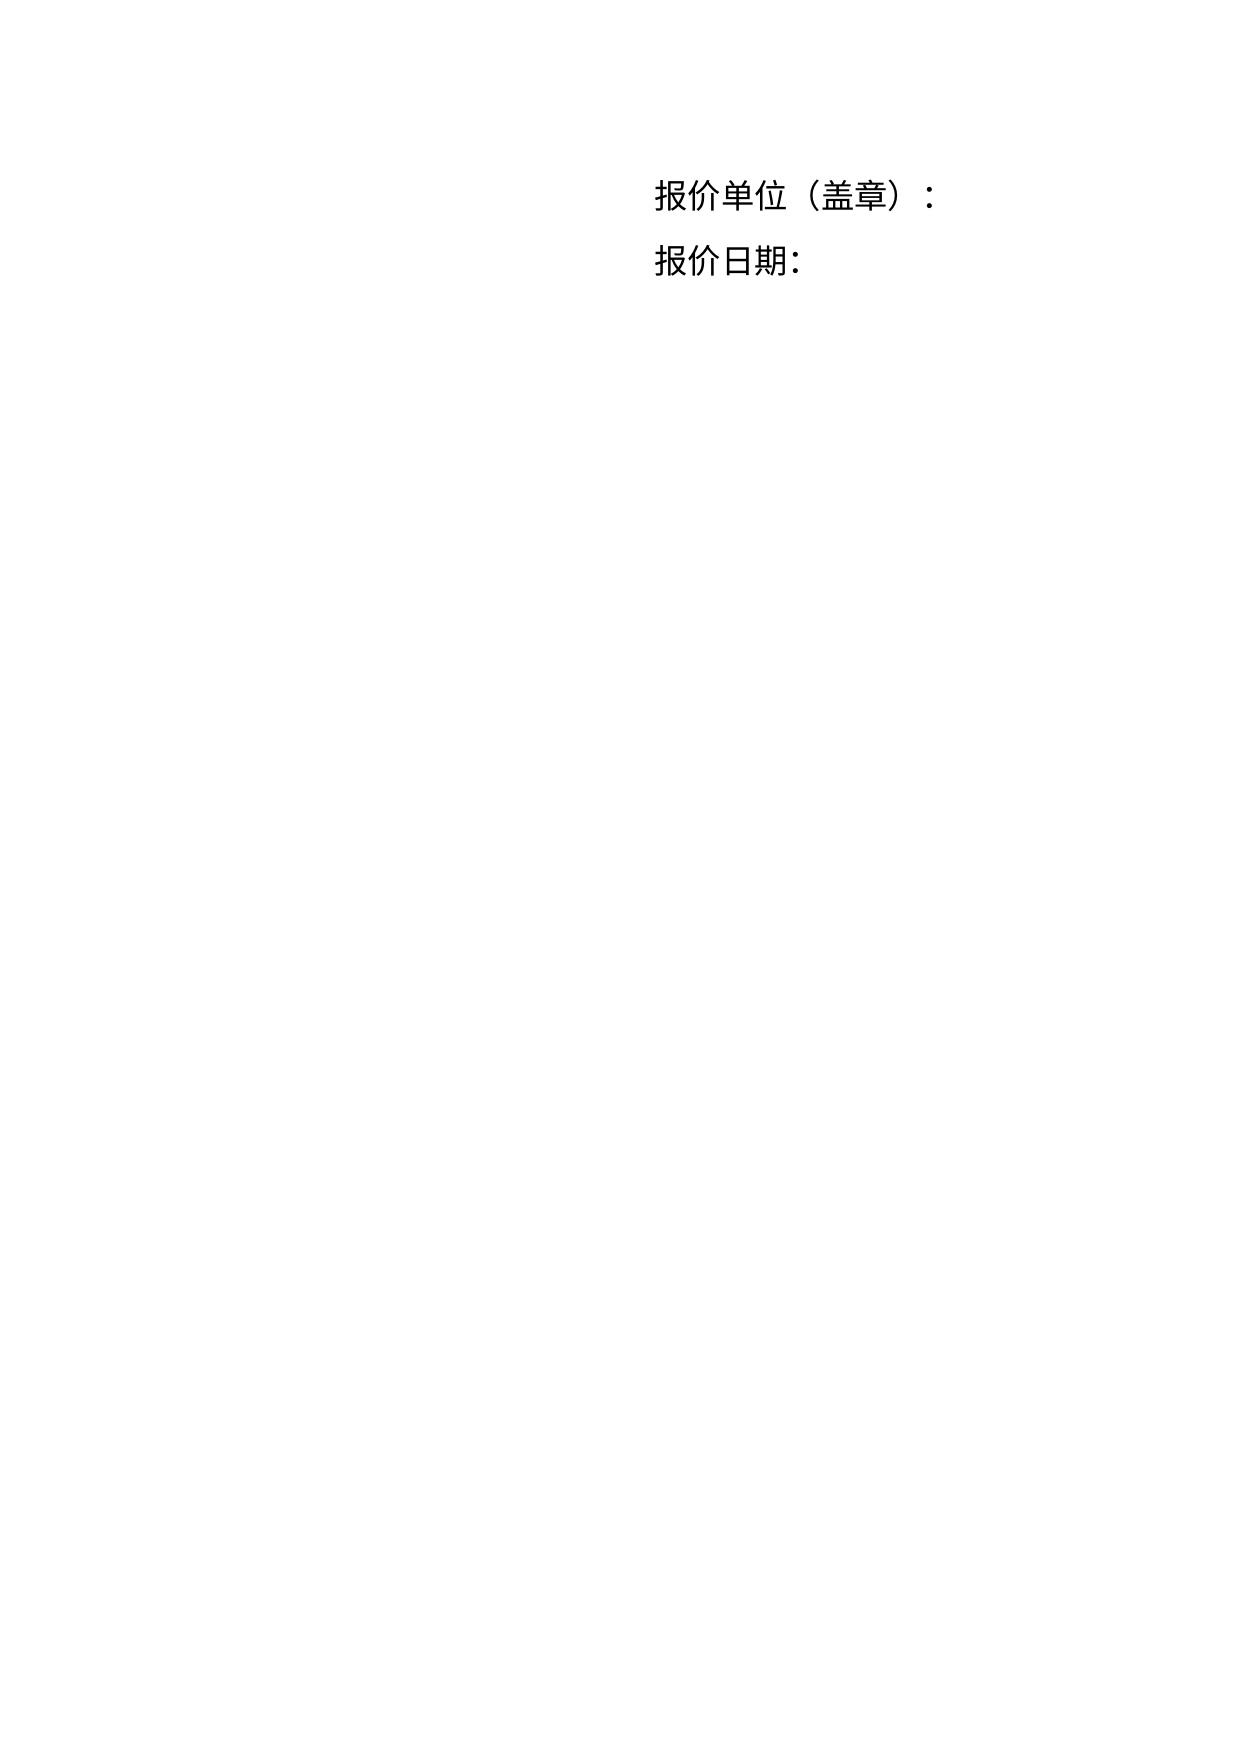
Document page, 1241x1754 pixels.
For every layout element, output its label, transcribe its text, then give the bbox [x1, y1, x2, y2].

text 报价单位（盖章）： [187, 162, 1053, 227]
text 报价日期： [187, 227, 1053, 292]
